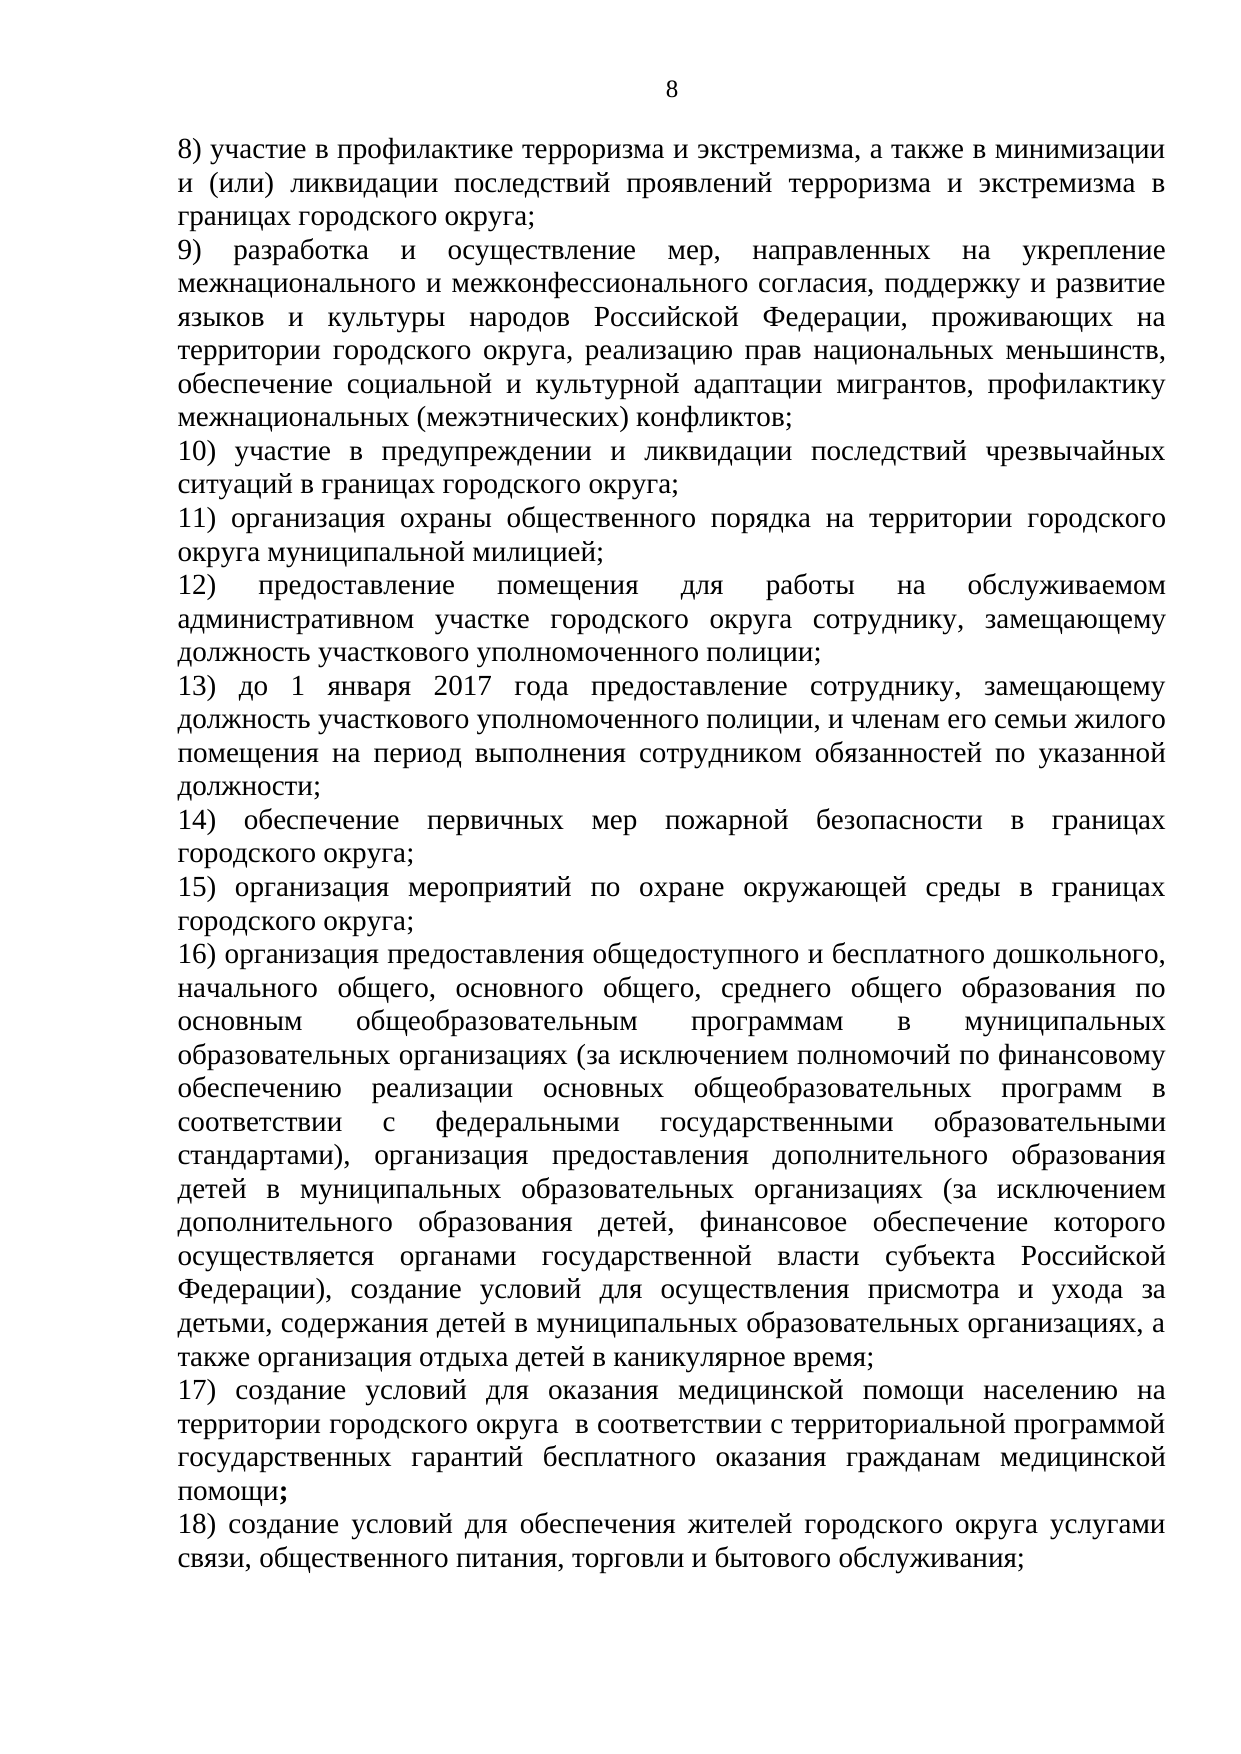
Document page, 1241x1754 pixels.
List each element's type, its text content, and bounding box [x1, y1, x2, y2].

text 11) организация охраны общественного порядка на территории городского округа муниципальной милицией; [177, 500, 1167, 567]
text 10) участие в предупреждении и ликвидации последствий чрезвычайных ситуаций в границах городского округа; [177, 433, 1167, 500]
text 17) создание условий для оказания медицинской помощи населению на территории городского округа в соответствии с территориальной программой государственных гарантий бесплатного оказания гражданам медицинской помощи; [177, 1372, 1167, 1506]
text 12) предоставление помещения для работы на обслуживаемом административном участке городского округа сотруднику, замещающему должность участкового уполномоченного полиции; [177, 567, 1167, 668]
text 14) обеспечение первичных мер пожарной безопасности в границах городского округа; [177, 802, 1167, 869]
text 8) участие в профилактике терроризма и экстремизма, а также в минимизации и (или) ликвидации последствий проявлений терроризма и экстремизма в границах городского округа; [177, 131, 1167, 232]
text 13) до 1 января 2017 года предоставление сотруднику, замещающему должность участкового уполномоченного полиции, и членам его семьи жилого помещения на период выполнения сотрудником обязанностей по указанной должности; [177, 668, 1167, 802]
text 15) организация мероприятий по охране окружающей среды в границах городского округа; [177, 869, 1167, 936]
text 18) создание условий для обеспечения жителей городского округа услугами связи, общественного питания, торговли и бытового обслуживания; [177, 1506, 1167, 1573]
text 16) организация предоставления общедоступного и бесплатного дошкольного, начального общего, основного общего, среднего общего образования по основным общеобразовательным программам в муниципальных образовательных организациях (за исключением полномочий по финансовому обеспечению реализации основных общеобразовательных программ в соответствии с федеральными государственными образовательными стандартами), организация предоставления дополнительного образования детей в муниципальных образовательных организациях (за исключением дополнительного образования детей, финансовое обеспечение которого осуществляется органами государственной власти субъекта Российской Федерации), создание условий для осуществления присмотра и ухода за детьми, содержания детей в муниципальных образовательных организациях, а также организация отдыха детей в каникулярное время; [177, 936, 1167, 1372]
text 9) разработка и осуществление мер, направленных на укрепление межнационального и межконфессионального согласия, поддержку и развитие языков и культуры народов Российской Федерации, проживающих на территории городского округа, реализацию прав национальных меньшинств, обеспечение социальной и культурной адаптации мигрантов, профилактику межнациональных (межэтнических) конфликтов; [177, 232, 1167, 433]
